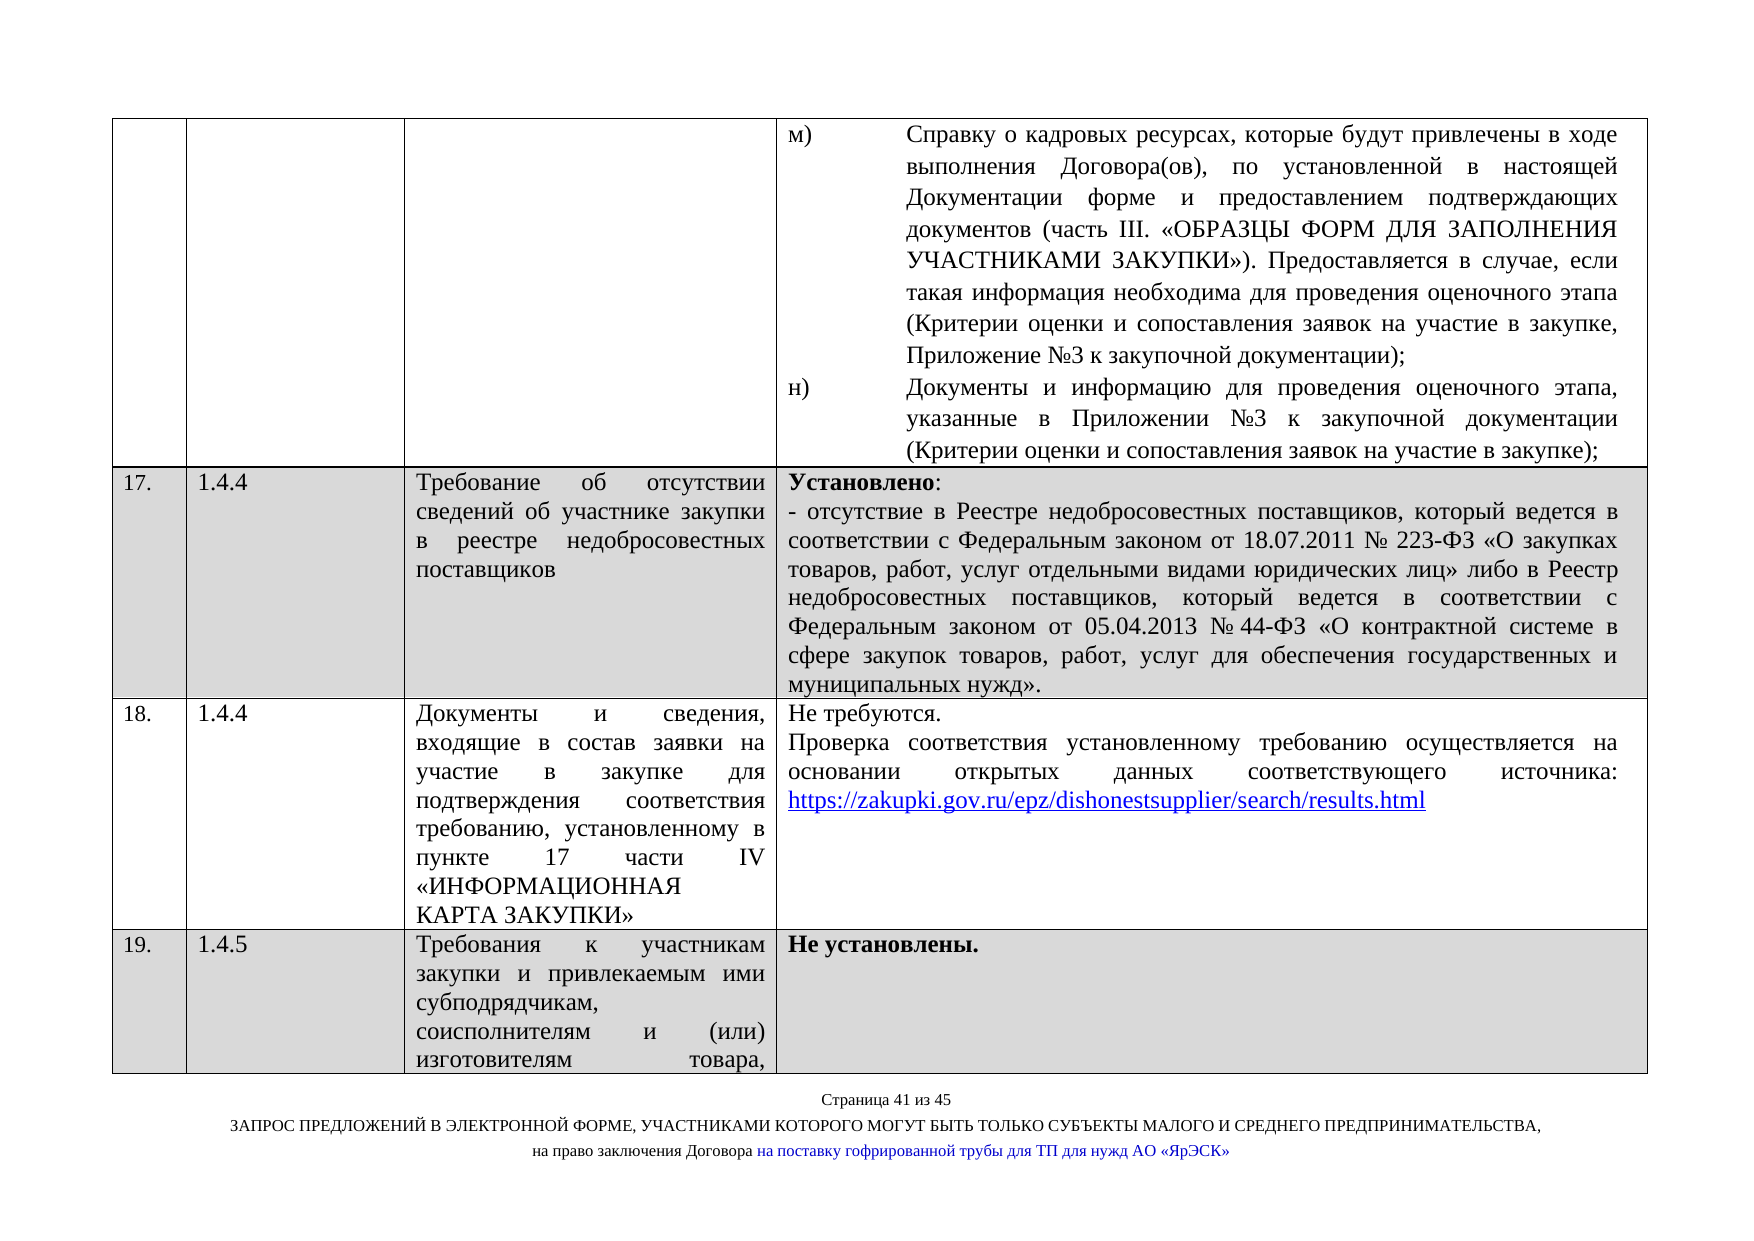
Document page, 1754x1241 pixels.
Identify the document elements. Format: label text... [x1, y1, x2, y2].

table_cell [113, 468, 186, 697]
table_cell [113, 930, 186, 1073]
table_cell 1.4.5 [187, 930, 404, 1073]
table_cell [777, 119, 1647, 466]
table_cell Не требуются. Проверка соответствия установленному требованию осуществляется на основании открытых данных соответствующего источника: https://zakupki.gov.ru/epz/dishonestsupplier/search/results.html [777, 699, 1647, 928]
table_cell [113, 119, 186, 466]
table_cell Установлено: - отсутствие в Реестре недобросовестных поставщиков, который ведется в соответствии с Федеральным законом от 18.07.2011 № 223-ФЗ «О закупках товаров, работ, услуг отдельными видами юридических лиц» либо в Реестр недобросовестных поставщиков, который ведется в соответствии с Федеральным законом от 05.04.2013 № 44-ФЗ «О контрактной системе в сфере закупок товаров, работ, услуг для обеспечения государственных и муниципальных нужд». [777, 468, 1647, 697]
table_cell 1.4.4 [187, 468, 404, 697]
table_cell 1.4.4 [187, 699, 404, 928]
table_cell Документы и сведения, входящие в состав заявки на участие в закупке для подтверждения соответствия требованию, установленному в пункте 17 части IV «ИНФОРМАЦИОННАЯ КАРТА ЗАКУПКИ» [405, 699, 776, 928]
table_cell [405, 119, 776, 466]
table_cell Не установлены. [777, 930, 1647, 1073]
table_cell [405, 930, 776, 1073]
table_cell [113, 699, 186, 928]
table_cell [187, 119, 404, 466]
table_cell Требование об отсутствии сведений об участнике закупки в реестре недобросовестных поставщиков [405, 468, 776, 697]
